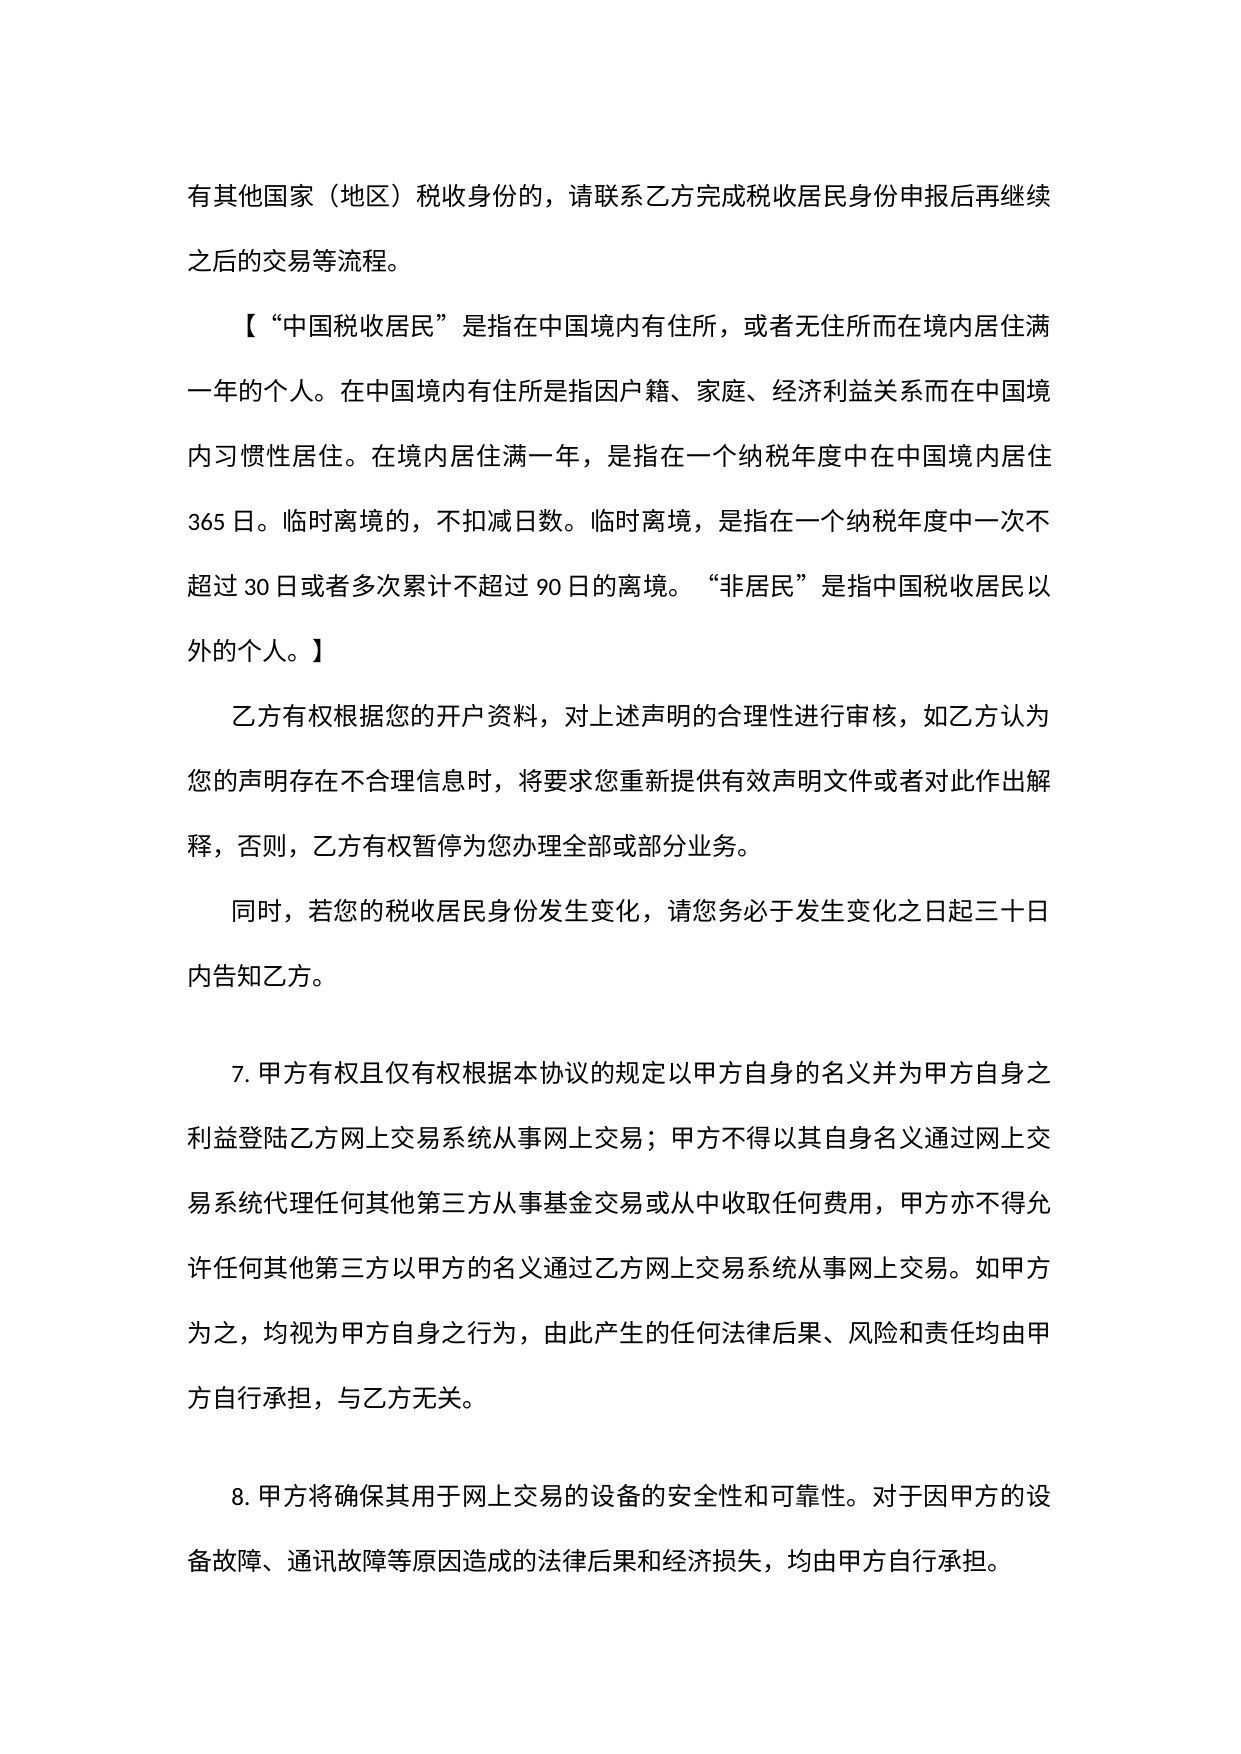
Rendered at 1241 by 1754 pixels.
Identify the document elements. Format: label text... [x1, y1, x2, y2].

text 同时，若您的税收居民身份发生变化，请您务必于发生变化之日起三十日内告知乙方。 [187, 877, 1053, 1007]
text 7. 甲方有权且仅有权根据本协议的规定以甲方自身的名义并为甲方自身之利益登陆乙方网上交易系统从事网上交易；甲方不得以其自身名义通过网上交易系统代理任何其他第三方从事基金交易或从中收取任何费用，甲方亦不得允许任何其他第三方以甲方的名义通过乙方网上交易系统从事网上交易。如甲方为之，均视为甲方自身之行为，由此产生的任何法律后果、风险和责任均由甲方自行承担，与乙方无关。 [187, 1039, 1053, 1429]
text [187, 162, 1053, 292]
text 8. 甲方将确保其用于网上交易的设备的安全性和可靠性。对于因甲方的设备故障、通讯故障等原因造成的法律后果和经济损失，均由甲方自行承担。 [187, 1462, 1053, 1592]
text 乙方有权根据您的开户资料，对上述声明的合理性进行审核，如乙方认为您的声明存在不合理信息时，将要求您重新提供有效声明文件或者对此作出解释，否则，乙方有权暂停为您办理全部或部分业务。 [187, 682, 1053, 877]
text 【“中国税收居民”是指在中国境内有住所，或者无住所而在境内居住满一年的个人。在中国境内有住所是指因户籍、家庭、经济利益关系而在中国境内习惯性居住。在境内居住满一年，是指在一个纳税年度中在中国境内居住365日。临时离境的，不扣减日数。临时离境，是指在一个纳税年度中一次不超过30日或者多次累计不超过90日的离境。“非居民”是指中国税收居民以外的个人。】 [187, 292, 1053, 682]
